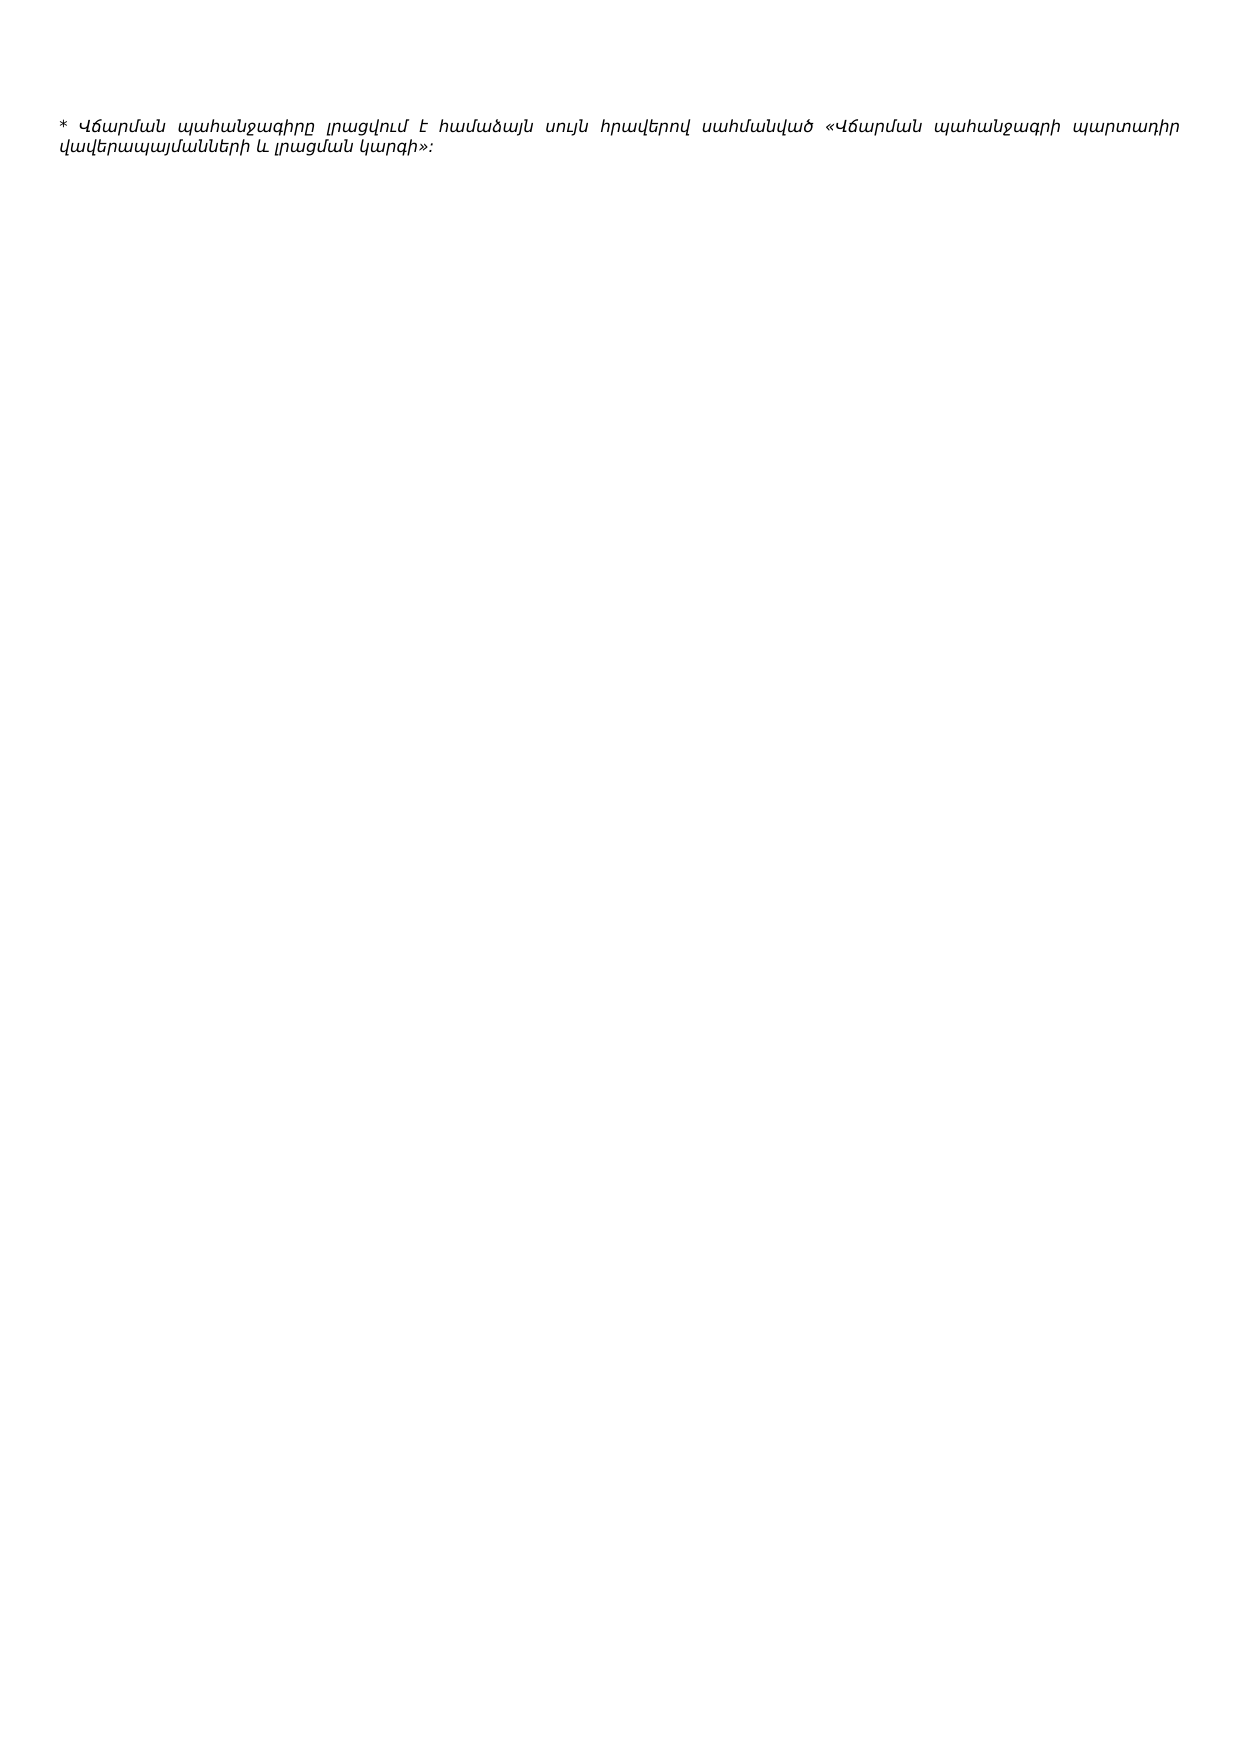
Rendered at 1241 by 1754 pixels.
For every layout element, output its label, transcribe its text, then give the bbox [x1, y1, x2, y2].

text * Վճարման պահանջագիրը լրացվում է համաձայն սույն հրավերով սահմանված «Վճարման պահանջագրի պարտադիր վավերապայմանների և լրացման կարգի»: [59, 117, 1181, 156]
